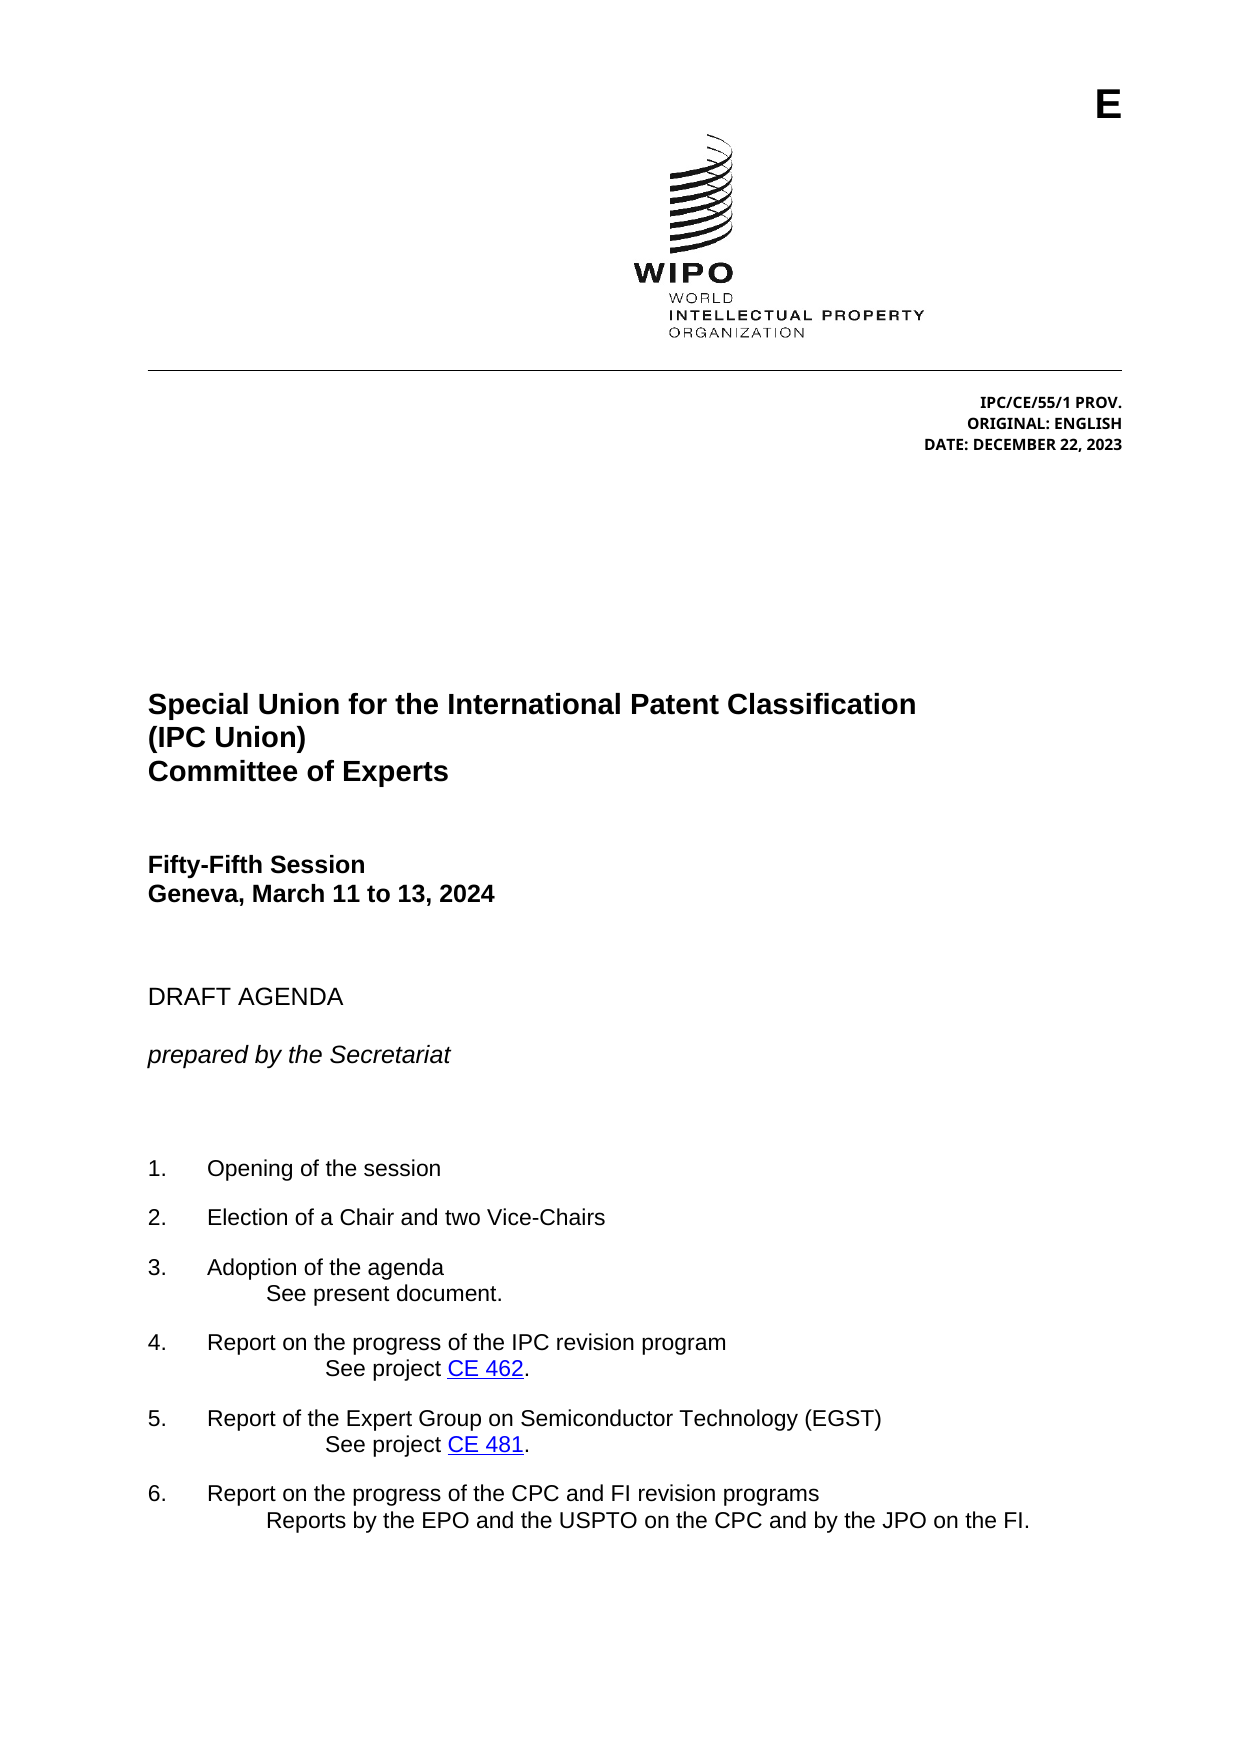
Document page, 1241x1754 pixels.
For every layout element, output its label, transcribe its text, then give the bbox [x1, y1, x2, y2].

text Special Union for the International Patent Classification [148, 687, 1122, 720]
picture [626, 127, 931, 344]
text Report of the Expert Group on Semiconductor Technology (EGST) See project CE 481. [148, 1405, 1122, 1457]
text E [148, 79, 1122, 127]
text Report on the progress of the CPC and FI revision programs Reports by the EPO and the USPTO on the CPC and by the JPO on the FI. [148, 1480, 1122, 1533]
text Opening of the session [148, 1155, 1122, 1181]
text Committee of Experts [148, 754, 1122, 787]
text DRAFT AGENDA [148, 982, 1122, 1011]
text Report on the progress of the IPC revision program See project CE 462. [148, 1329, 1122, 1382]
text IPC/CE/55/1 Prov. [148, 371, 1122, 413]
text Geneva, March 11 to 13, 2024 [148, 879, 1122, 907]
text (IPC Union) [148, 720, 1122, 754]
text Election of a Chair and two Vice-Chairs [148, 1204, 1122, 1231]
text ORIGINAL: english [148, 413, 1122, 434]
text Fifty-Fifth Session [148, 850, 1122, 879]
text prepared by the Secretariat [148, 1040, 1122, 1069]
text DATE: december 22, 2023 [148, 434, 1122, 455]
text Adoption of the agenda See present document. [148, 1253, 1122, 1306]
